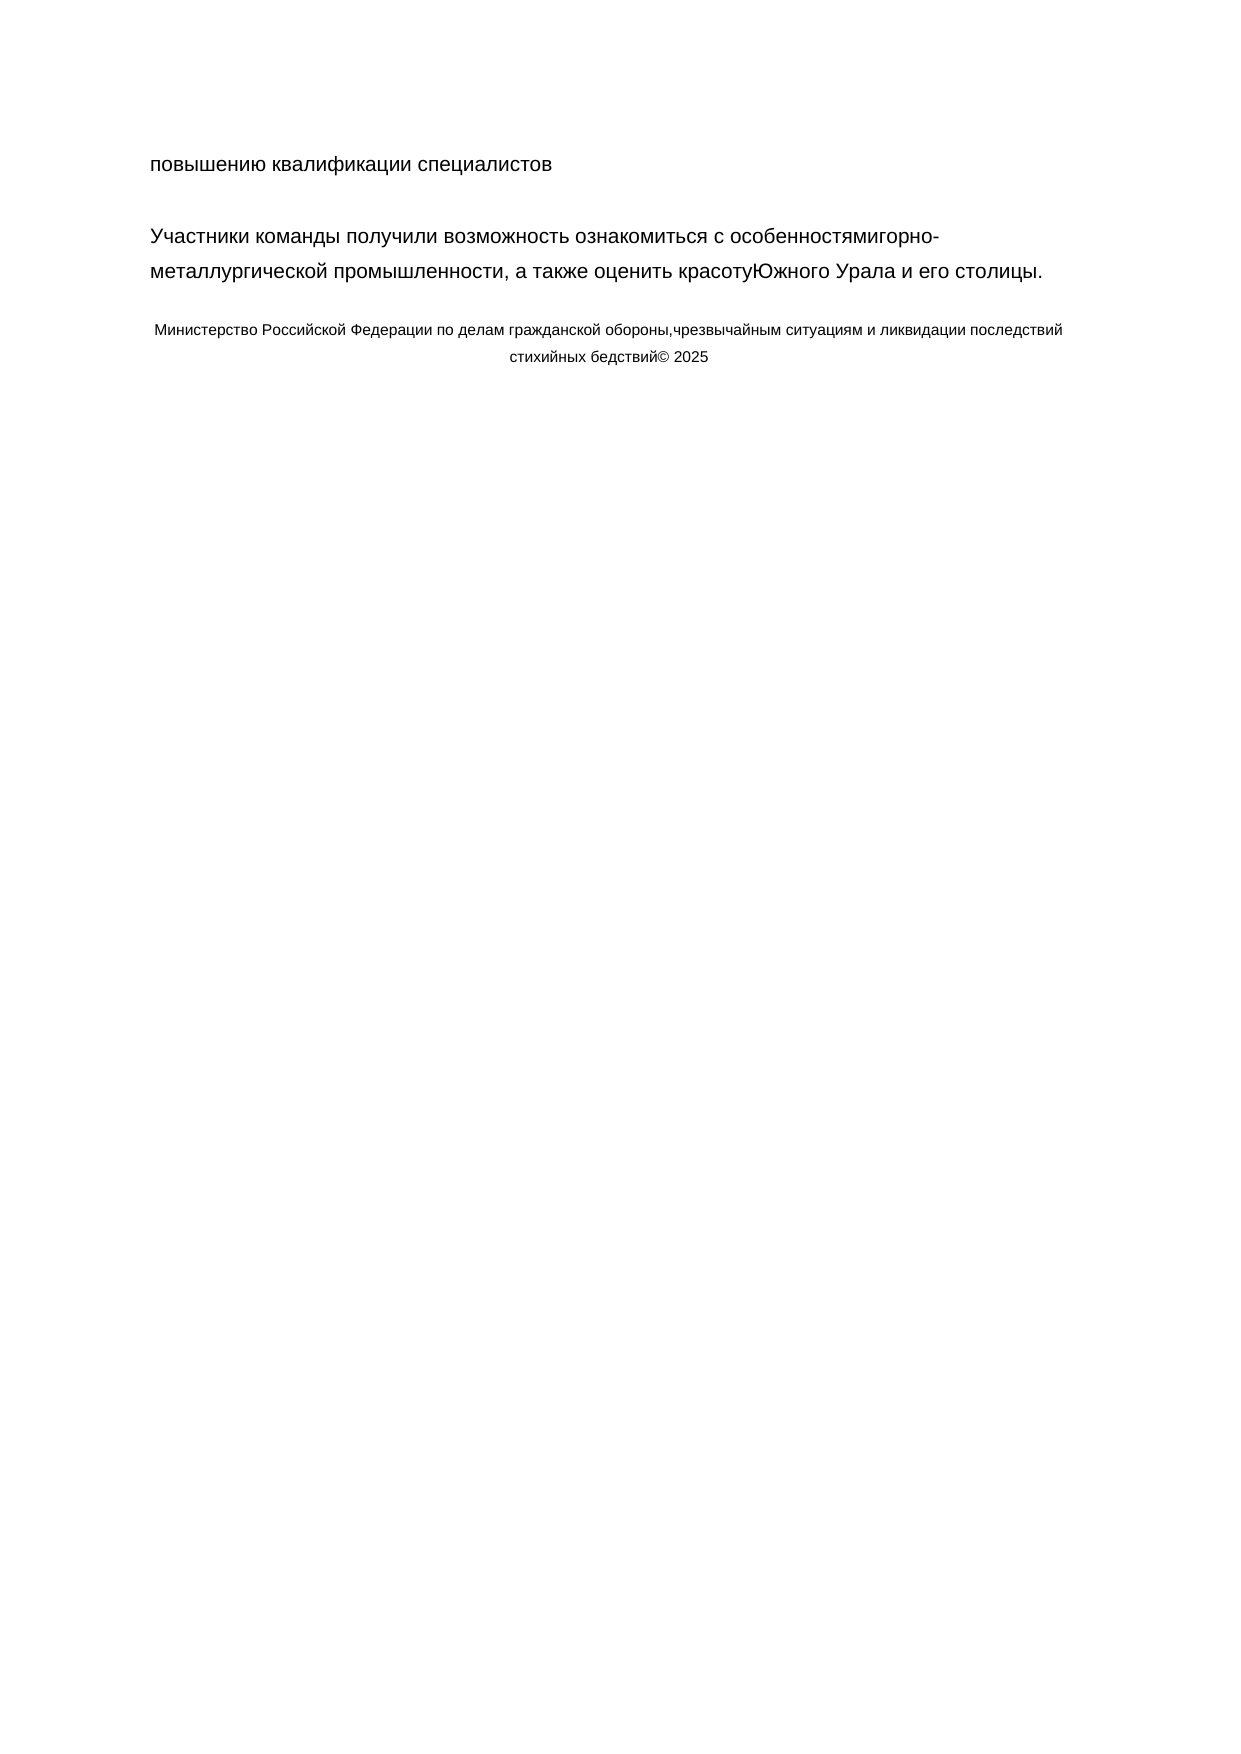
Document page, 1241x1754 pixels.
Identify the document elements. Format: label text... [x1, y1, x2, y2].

table_cell Министерство Российской Федерации по делам гражданской обороны,чрезвычайным ситуациям и ликвидации последствий стихийных бедствий© 2025 [140, 320, 1078, 402]
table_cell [140, 150, 1078, 320]
